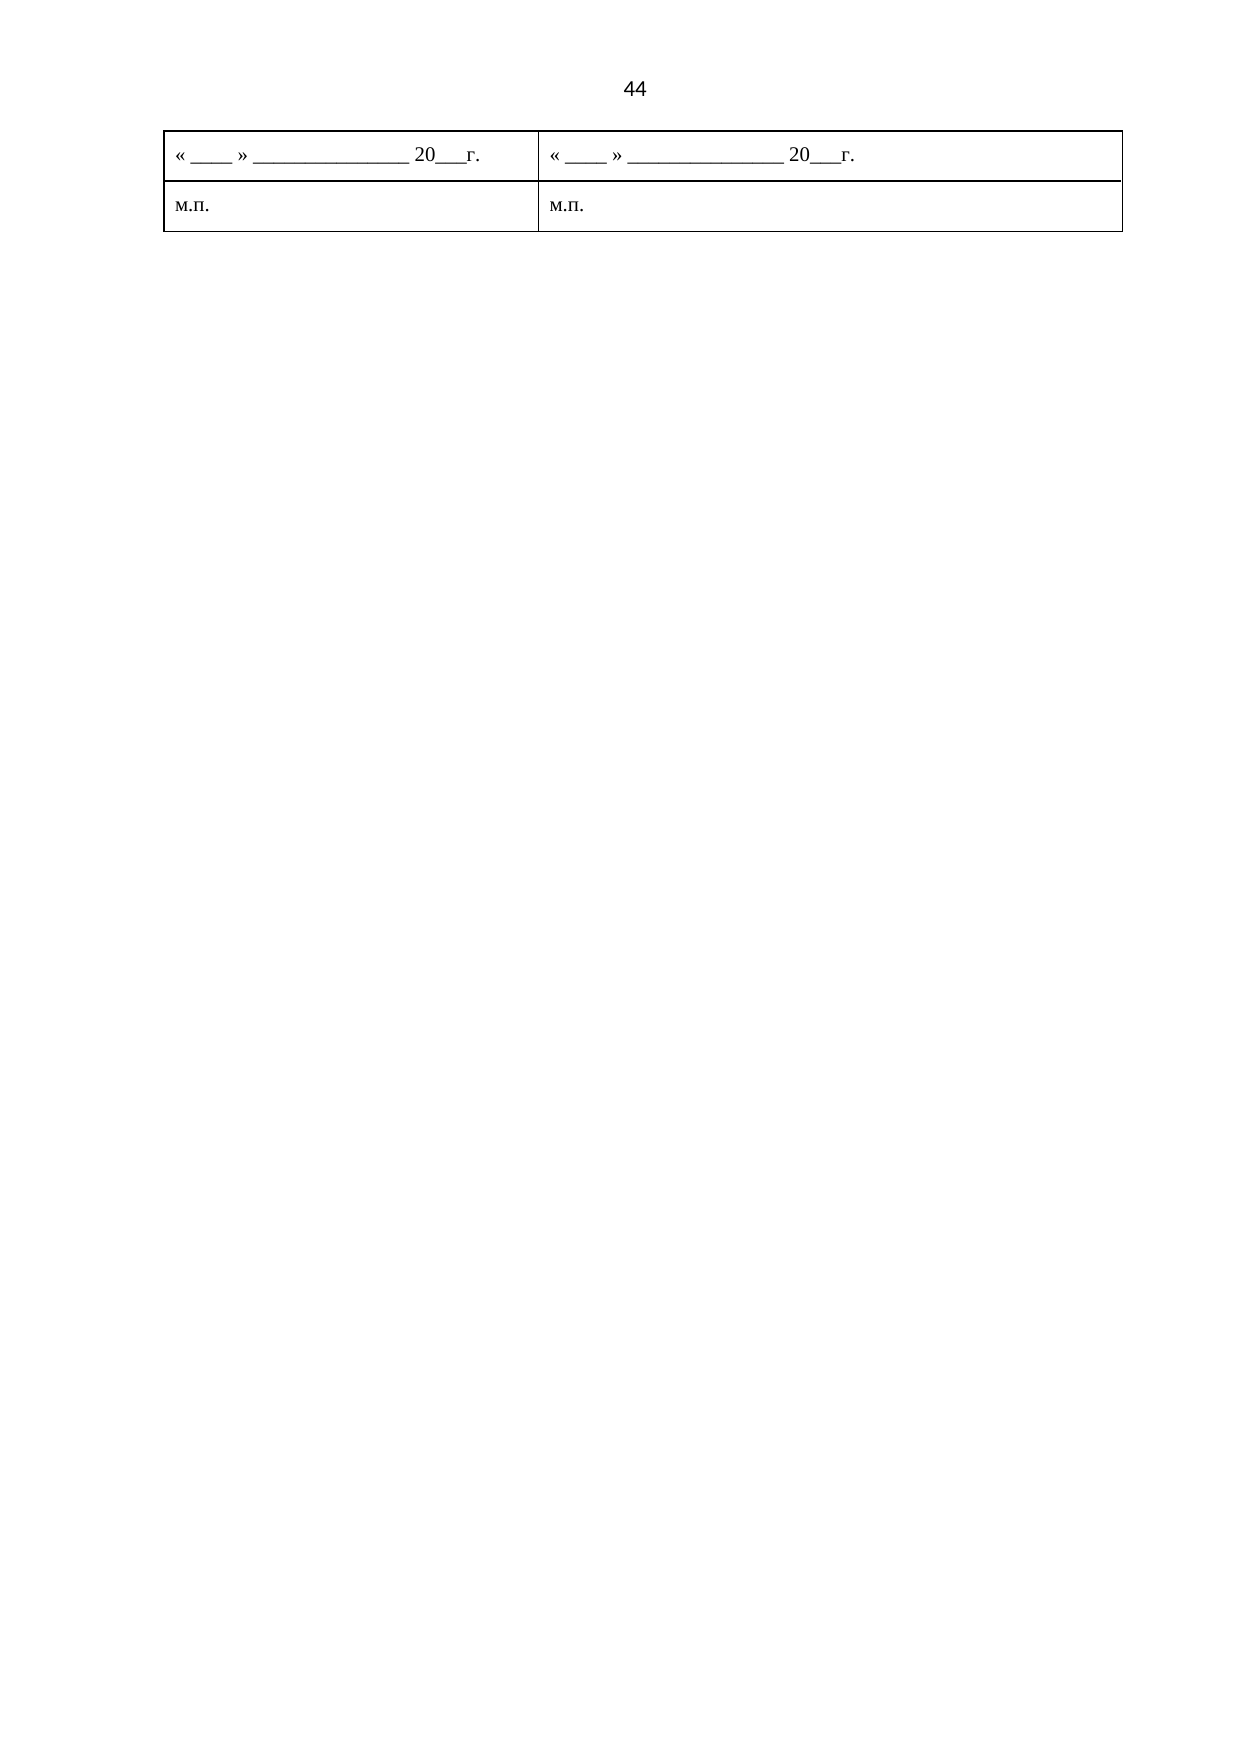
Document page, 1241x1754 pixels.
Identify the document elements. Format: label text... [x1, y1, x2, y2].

table_cell м.п. [539, 180, 1122, 231]
table_cell « ____ » _______________ 20___г. [539, 132, 1122, 180]
table_cell м.п. [165, 182, 538, 231]
table_cell « ____ » _______________ 20___г. [165, 132, 538, 180]
